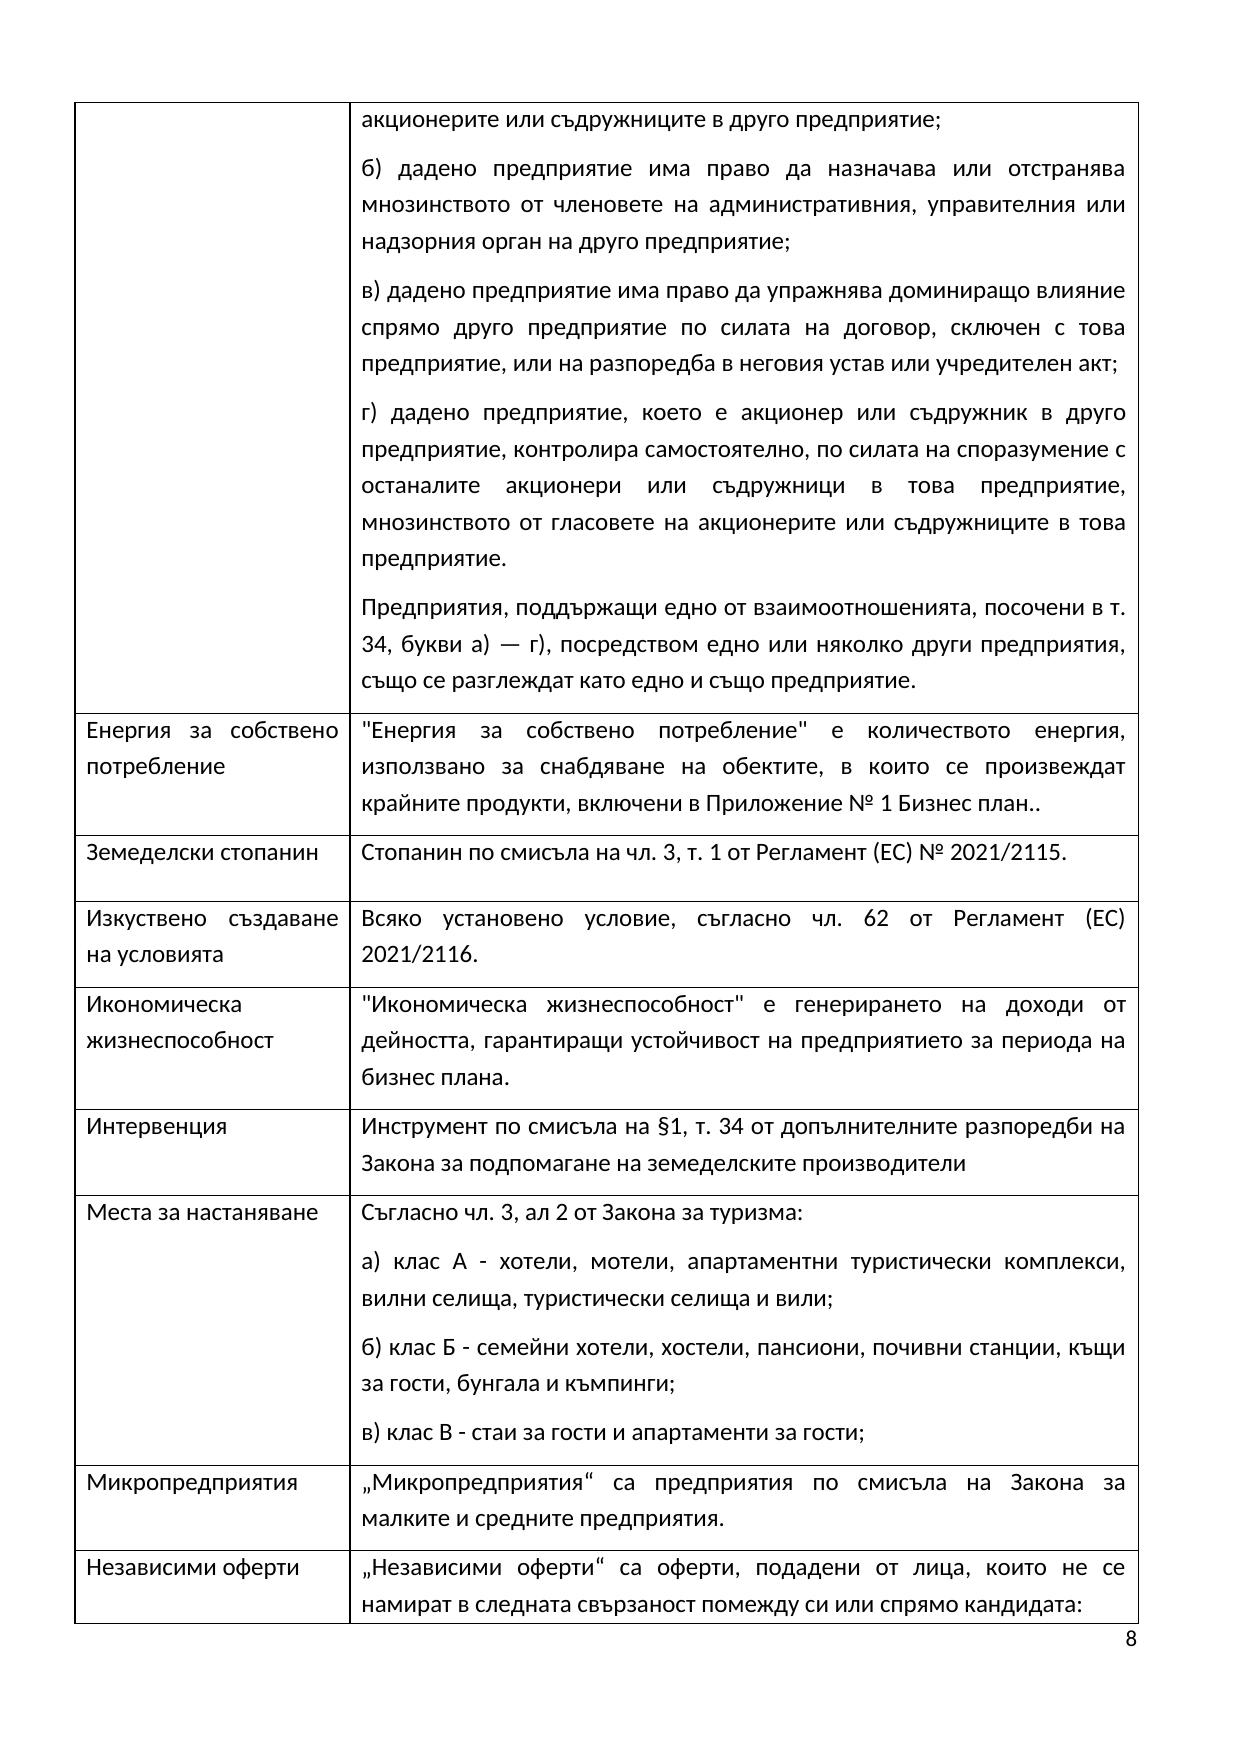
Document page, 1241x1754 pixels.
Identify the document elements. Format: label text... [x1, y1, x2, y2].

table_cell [76, 103, 349, 713]
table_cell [351, 1551, 1138, 1623]
table_cell Икономическа жизнеспособност [76, 988, 349, 1109]
table_cell Стопанин по смисъла на чл. 3, т. 1 от Регламент (ЕС) № 2021/2115. [351, 836, 1138, 901]
table_cell Съгласно чл. 3, ал 2 от Закона за туризма: а) клас А - хотели, мотели, апартаментни туристически комплекси, вилни селища, туристически селища и вили; б) клас Б - семейни хотели, хостели, пансиони, почивни станции, къщи за гости, бунгала и къмпинги; в) клас В - стаи за гости и апартаменти за гости; [351, 1196, 1138, 1464]
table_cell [351, 103, 1138, 713]
table_cell Енергия за собствено потребление [76, 714, 349, 835]
table_cell Всяко установено условие, съгласно чл. 62 от Регламент (ЕС) 2021/2116. [351, 902, 1138, 987]
table_cell „Микропредприятия“ са предприятия по смисъла на Закона за малките и средните предприятия. [351, 1466, 1138, 1550]
table_cell Земеделски стопанин [76, 836, 349, 901]
table_cell Места за настаняване [76, 1196, 349, 1464]
table_cell Интервенция [76, 1110, 349, 1195]
table_cell Независими оферти [76, 1551, 349, 1623]
table_cell Микропредприятия [76, 1466, 349, 1550]
table_cell Инструмент по смисъла на §1, т. 34 от допълнителните разпоредби на Закона за подпомагане на земеделските производители [351, 1110, 1138, 1195]
table_cell Изкуствено създаване на условията [76, 902, 349, 987]
table_cell "Енергия за собствено потребление" е количеството енергия, използвано за снабдяване на обектите, в които се произвеждат крайните продукти, включени в Приложение № 1 Бизнес план.. [351, 714, 1138, 835]
table_cell "Икономическа жизнеспособност" е генерирането на доходи от дейността, гарантиращи устойчивост на предприятието за периода на бизнес плана. [351, 988, 1138, 1109]
